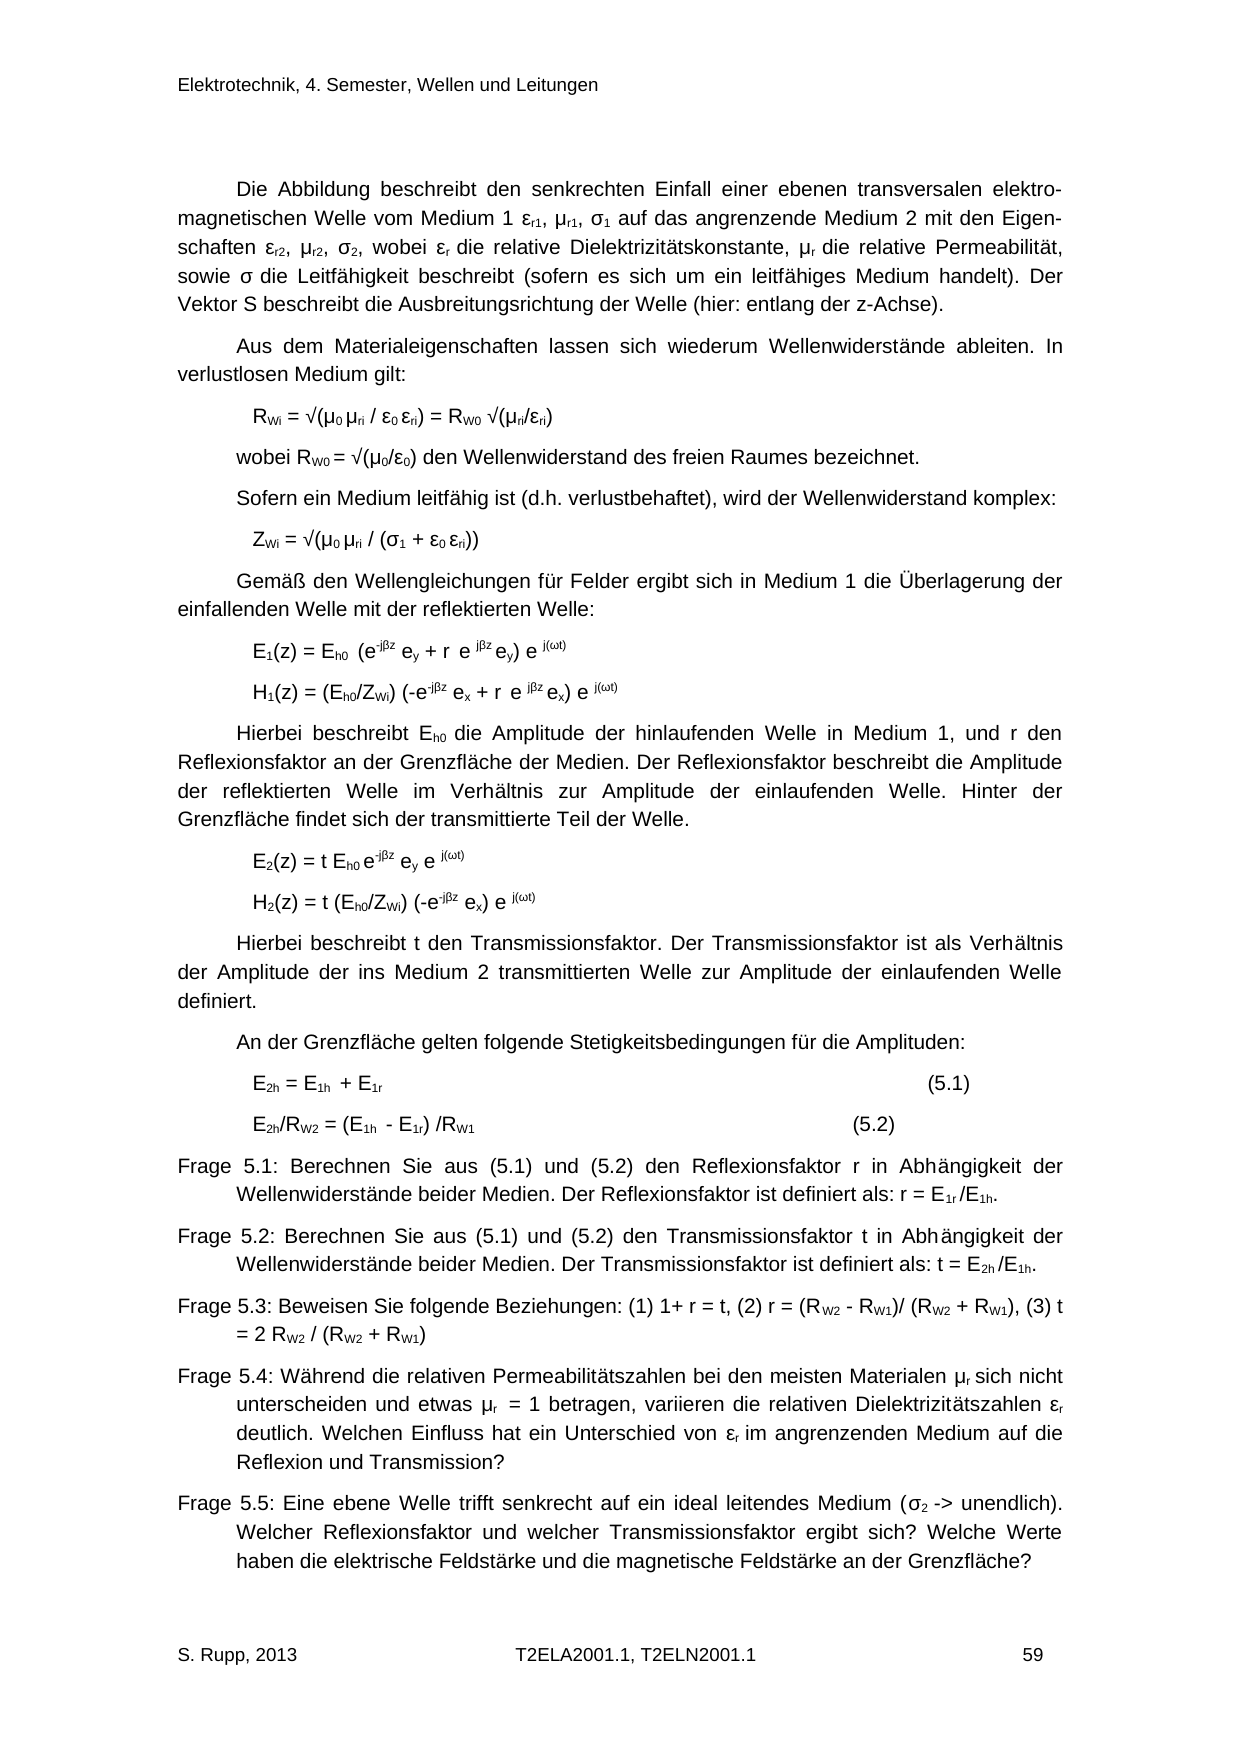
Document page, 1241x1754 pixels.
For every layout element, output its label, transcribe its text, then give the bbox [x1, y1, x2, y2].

text Hierbei beschreibt Eh0 die Amplitude der hinlaufenden Welle in Medium 1, und r den Reflexionsfaktor an der Grenzfläche der Medien. Der Reflexionsfaktor beschreibt die Amplitude der reflektierten Welle im Verhältnis zur Amplitude der einlaufenden Welle. Hinter der Grenzfläche findet sich der transmittierte Teil der Welle. [177, 721, 1063, 831]
text H1(z) = (Eh0/ZWi) (-e-jβz ex + r e jβz ex) e j(ωt) [177, 680, 1063, 704]
text H2(z) = t (Eh0/ZWi) (-e-jβz ex) e j(ωt) [177, 890, 1063, 914]
text Frage 5.3: Beweisen Sie folgende Beziehungen: (1) 1+ r = t, (2) r = (RW2 - RW1)/ (RW2 + RW1), (3) t = 2 RW2 / (RW2 + RW1) [177, 1293, 1063, 1346]
text An der Grenzfläche gelten folgende Stetigkeitsbedingungen für die Amplituden: [177, 1030, 1063, 1054]
text ZWi = √(μ0 μri / (σ1 + ε0 εri)) [177, 527, 1063, 551]
text Frage 5.5: Eine ebene Welle trifft senkrecht auf ein ideal leitendes Medium (σ2 -> unendlich). Welcher Reflexionsfaktor und welcher Transmissionsfaktor ergibt sich? Welche Werte haben die elektrische Feldstärke und die magnetische Feldstärke an der Grenzfläche? [177, 1491, 1063, 1572]
text Gemäß den Wellengleichungen für Felder ergibt sich in Medium 1 die Überlagerung der einfallenden Welle mit der reflektierten Welle: [177, 568, 1063, 621]
text Frage 5.4: Während die relativen Permeabilitätszahlen bei den meisten Materialen μr sich nicht unterscheiden und etwas μr = 1 betragen, variieren die relativen Dielektrizitätszahlen εr deutlich. Welchen Einfluss hat ein Unterschied von εr im angrenzenden Medium auf die Reflexion und Transmission? [177, 1363, 1063, 1474]
text E2(z) = t Eh0 e-jβz ey e j(ωt) [177, 848, 1063, 872]
text E2h/RW2 = (E1h - E1r) /RW1 (5.2) [177, 1112, 1063, 1136]
text Frage 5.2: Berechnen Sie aus (5.1) und (5.2) den Transmissionsfaktor t in Abhängigkeit der Wellenwiderstände beider Medien. Der Transmissionsfaktor ist definiert als: t = E2h /E1h. [177, 1223, 1063, 1276]
text E1(z) = Eh0 (e-jβz ey + r e jβz ey) e j(ωt) [177, 638, 1063, 662]
text Aus dem Materialeigenschaften lassen sich wiederum Wellenwiderstände ableiten. In verlustlosen Medium gilt: [177, 333, 1063, 386]
text E2h = E1h + E1r (5.1) [177, 1071, 1063, 1095]
text Frage 5.1: Berechnen Sie aus (5.1) und (5.2) den Reflexionsfaktor r in Abhängigkeit der Wellenwiderstände beider Medien. Der Reflexionsfaktor ist definiert als: r = E1r /E1h. [177, 1153, 1063, 1206]
text RWi = √(μ0 μri / ε0 εri) = RW0 √(μri/εri) [177, 403, 1063, 427]
text Sofern ein Medium leitfähig ist (d.h. verlustbehaftet), wird der Wellenwiderstand komplex: [177, 486, 1063, 510]
text Hierbei beschreibt t den Transmissionsfaktor. Der Transmissionsfaktor ist als Verhältnis der Amplitude der ins Medium 2 transmittierten Welle zur Amplitude der einlaufenden Welle definiert. [177, 931, 1063, 1012]
text wobei RW0 = √(μ0/ε0) den Wellenwiderstand des freien Raumes bezeichnet. [177, 445, 1063, 469]
text Die Abbildung beschreibt den senkrechten Einfall einer ebenen transversalen elektro-magnetischen Welle vom Medium 1 εr1, μr1, σ1 auf das angrenzende Medium 2 mit den Eigen-schaften εr2, μr2, σ2, wobei εr die relative Dielektrizitätskonstante, μr die relative Permeabilität, sowie σ die Leitfähigkeit beschreibt (sofern es sich um ein leitfähiges Medium handelt). Der Vektor S beschreibt die Ausbreitungsrichtung der Welle (hier: entlang der z-Achse). [177, 177, 1063, 316]
